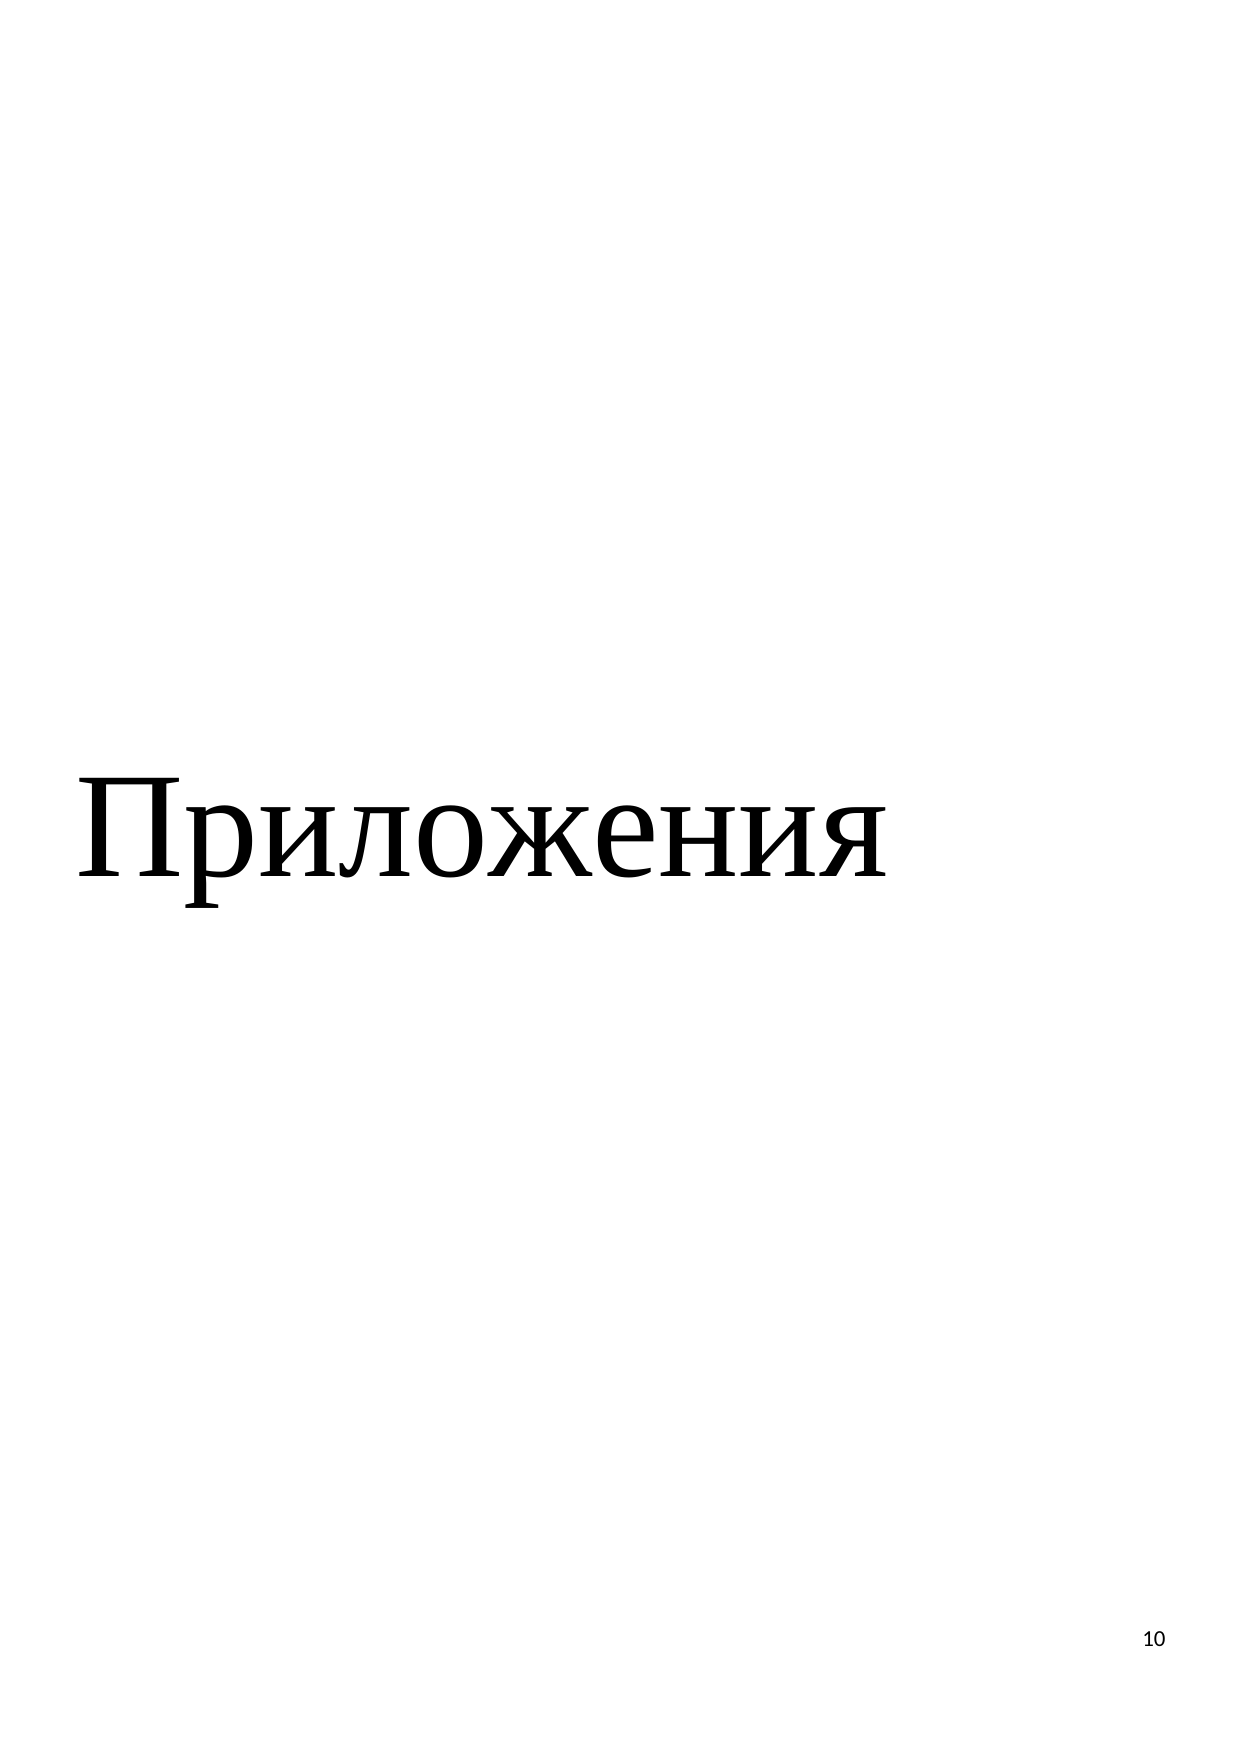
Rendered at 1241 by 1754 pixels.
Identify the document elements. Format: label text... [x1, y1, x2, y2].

text Приложения [75, 736, 1165, 909]
